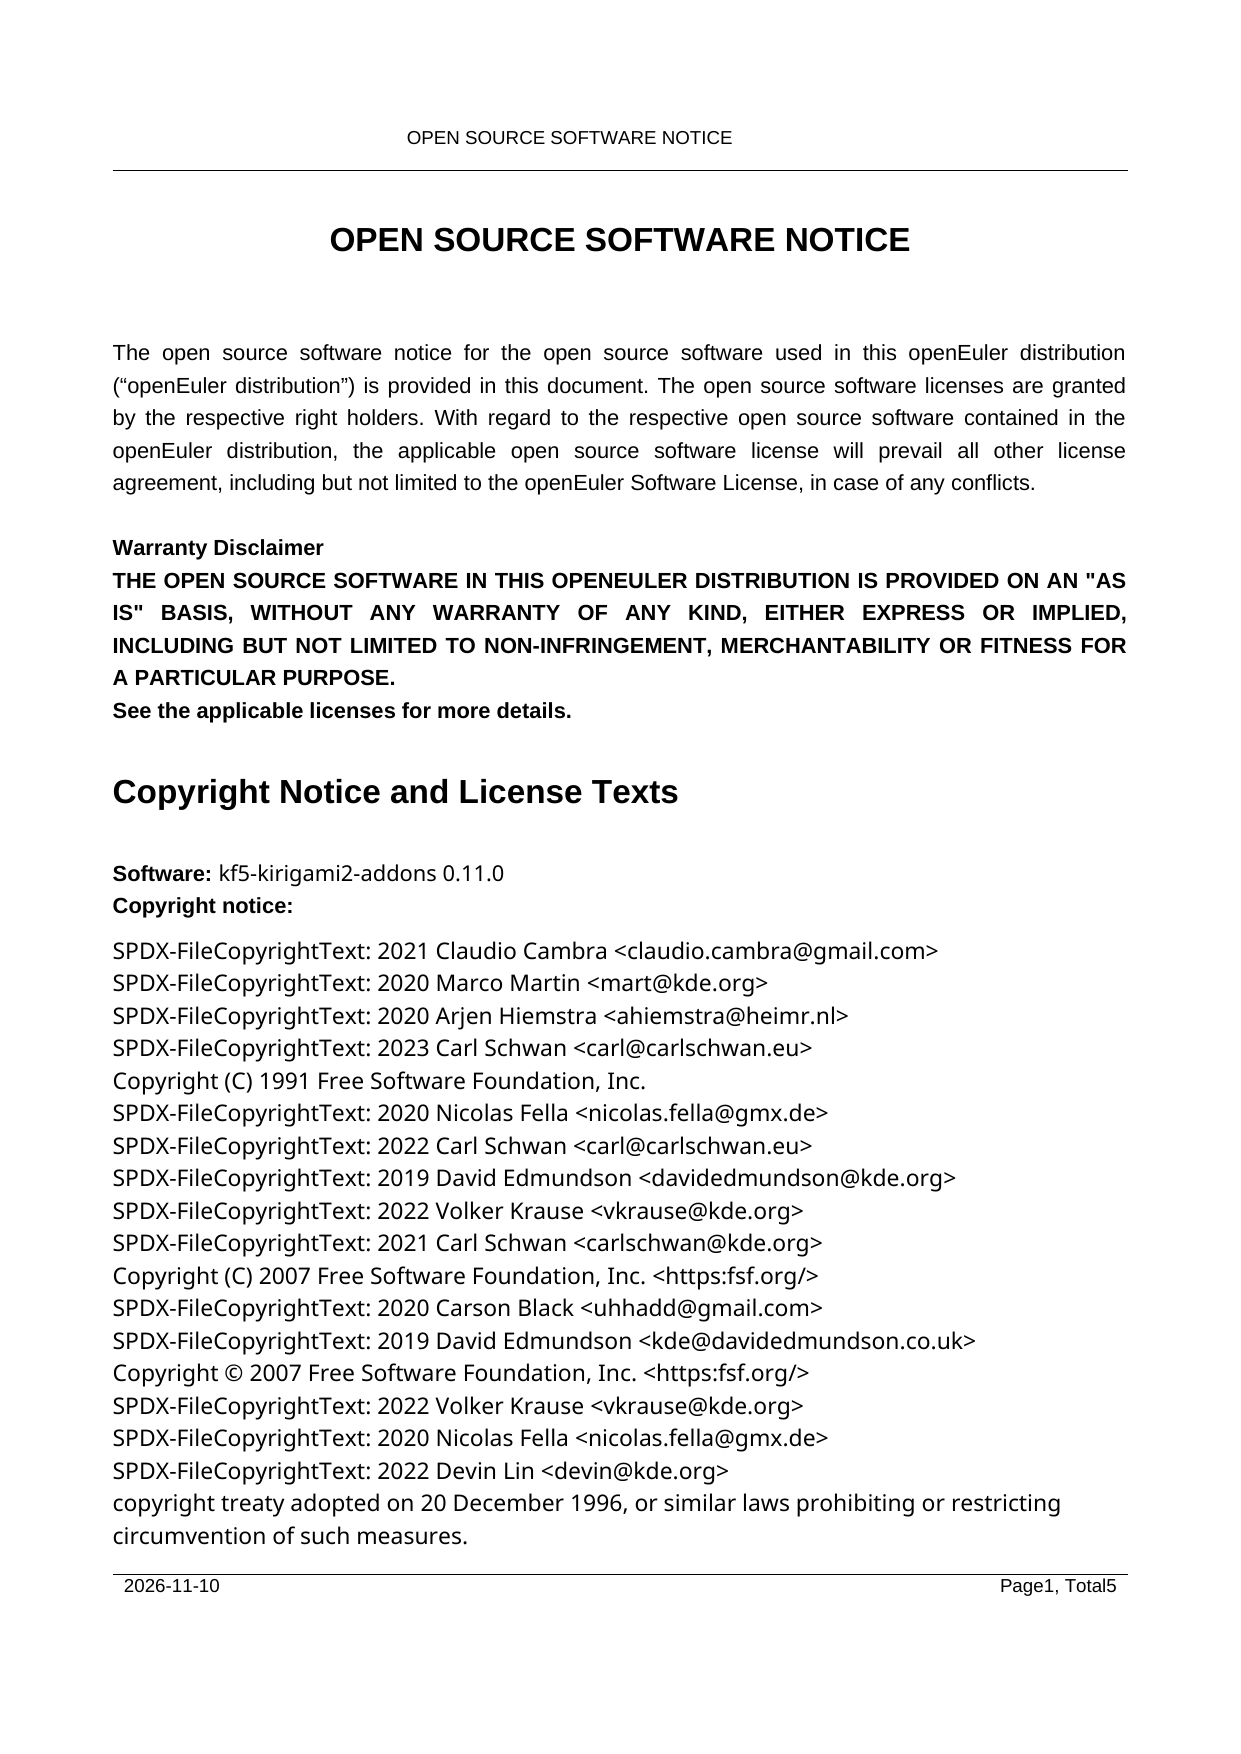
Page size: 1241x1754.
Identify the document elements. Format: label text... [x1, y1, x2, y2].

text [112, 934, 1128, 1551]
text Copyright notice: [112, 889, 1128, 921]
text Copyright Notice and License Texts [112, 759, 1128, 824]
text The open source software notice for the open source software used in this openEuler distribution (“openEuler distribution”) is provided in this document. The open source software licenses are granted by the respective right holders. With regard to the respective open source software contained in the openEuler distribution, the applicable open source software license will prevail all other license agreement, including but not limited to the openEuler Software License, in case of any conflicts. [112, 336, 1128, 499]
text OPEN SOURCE SOFTWARE NOTICE [112, 206, 1128, 271]
text THE OPEN SOURCE SOFTWARE IN THIS OPENEULER DISTRIBUTION IS PROVIDED ON AN "AS IS" BASIS, WITHOUT ANY WARRANTY OF ANY KIND, EITHER EXPRESS OR IMPLIED, INCLUDING BUT NOT LIMITED TO NON-INFRINGEMENT, MERCHANTABILITY OR FITNESS FOR A PARTICULAR PURPOSE. See the applicable licenses for more details. [112, 564, 1128, 726]
title Software: kf5-kirigami2-addons 0.11.0 [112, 856, 1128, 889]
text Warranty Disclaimer [112, 531, 1128, 564]
